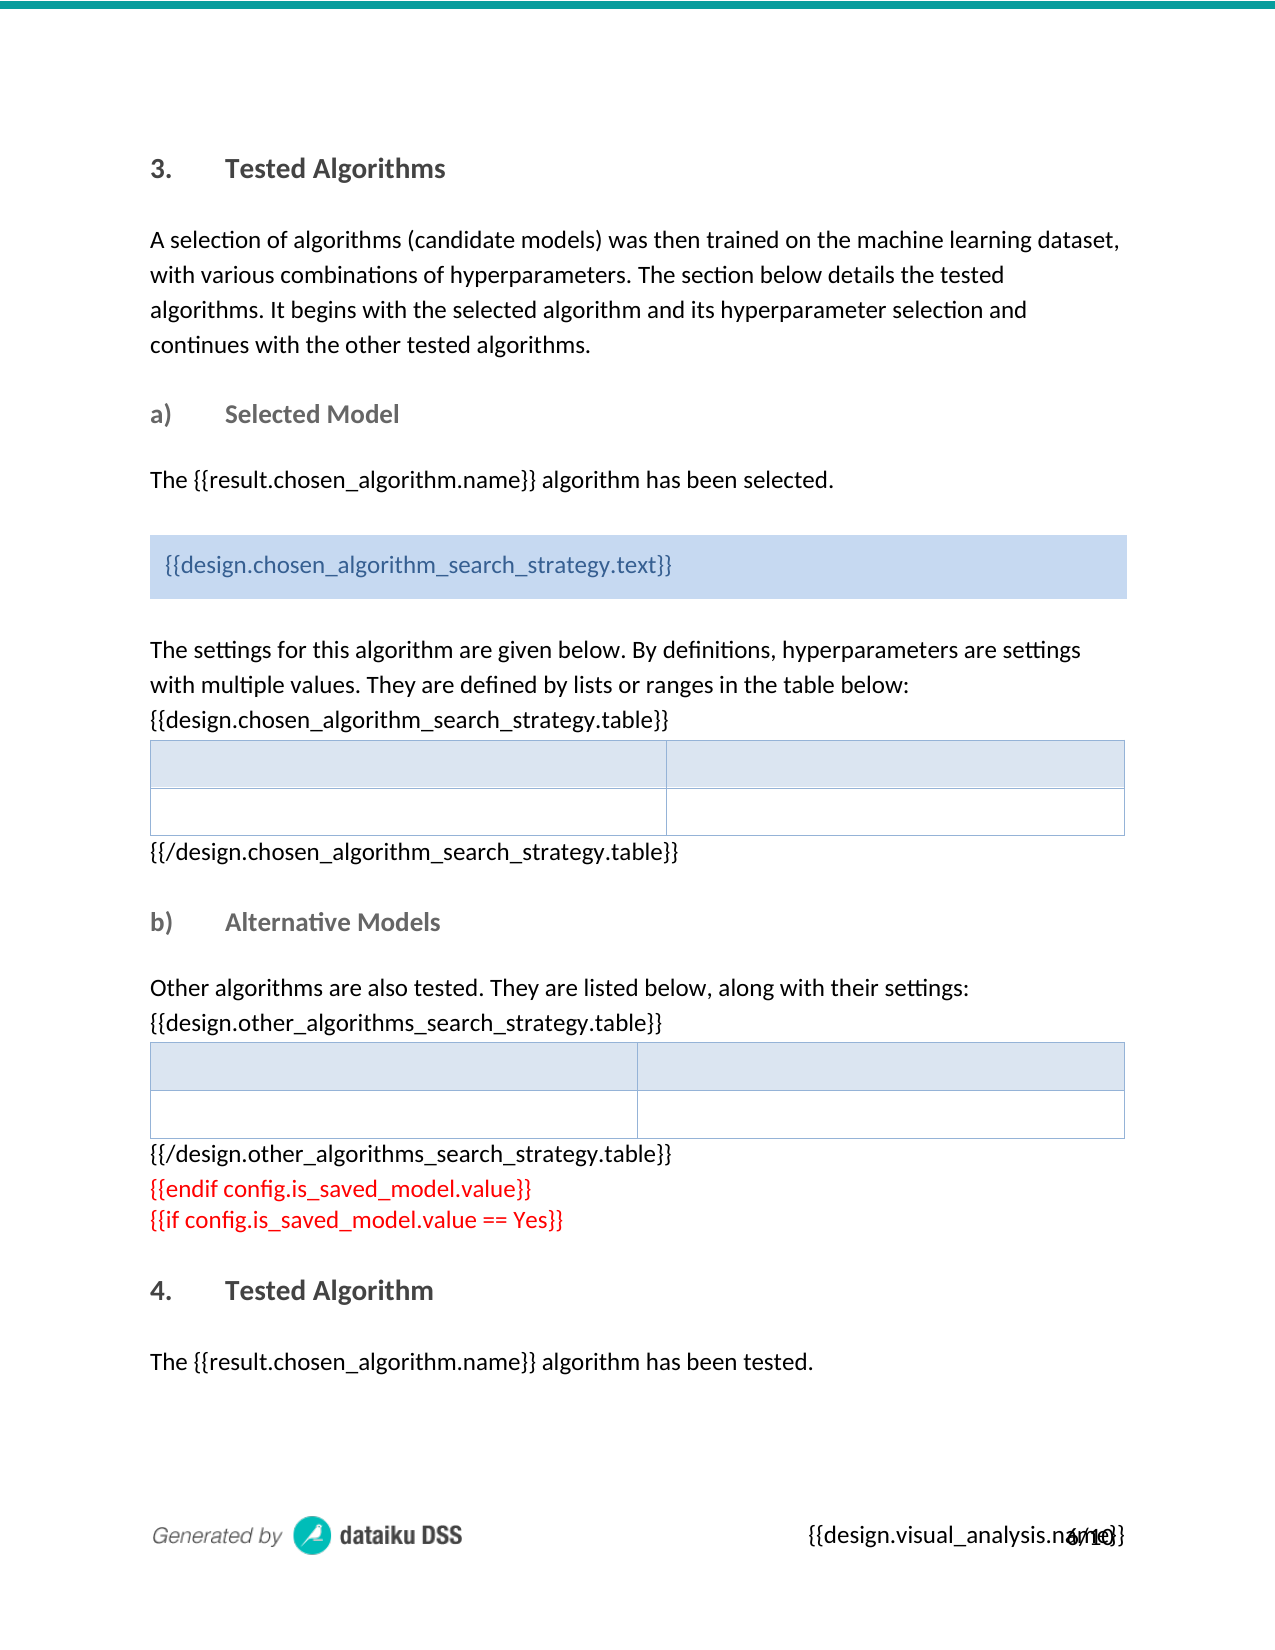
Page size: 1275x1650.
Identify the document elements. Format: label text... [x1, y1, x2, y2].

table_header [638, 1043, 1124, 1090]
text The {{result.chosen_algorithm.name}} algorithm has been tested. [150, 1346, 1125, 1377]
subtitle Tested Algorithms [150, 150, 1125, 186]
table_cell [667, 789, 1124, 835]
text {{/design.chosen_algorithm_search_strategy.table}} [150, 836, 1125, 867]
text A selection of algorithms (candidate models) was then trained on the machine learning dataset, with various combinations of hyperparameters. The section below details the tested algorithms. It begins with the selected algorithm and its hyperparameter selection and continues with the other tested algorithms. [150, 224, 1125, 360]
picture [0, 1, 1275, 9]
text {{design.chosen_algorithm_search_strategy.table}} [150, 704, 1125, 735]
subtitle Selected Model [150, 398, 1125, 431]
text {{/design.other_algorithms_search_strategy.table}} [150, 1139, 1125, 1169]
text {{design.other_algorithms_search_strategy.table}} [150, 1007, 1125, 1037]
subtitle Tested Algorithm [150, 1272, 1125, 1308]
table_header [151, 741, 666, 787]
table_cell [638, 1091, 1124, 1138]
text Other algorithms are also tested. They are listed below, along with their settings: [150, 972, 1125, 1002]
text The {{result.chosen_algorithm.name}} algorithm has been selected. [150, 465, 1125, 495]
table_header [151, 1043, 637, 1090]
table_header {{design.chosen_algorithm_search_strategy.text}} [150, 535, 1127, 599]
table_header [667, 741, 1124, 787]
text The settings for this algorithm are given below. By definitions, hyperparameters are settings with multiple values. They are defined by lists or ranges in the table below: [150, 634, 1125, 700]
table_cell [151, 1091, 637, 1138]
text {{if config.is_saved_model.value == Yes}} [150, 1204, 1125, 1235]
picture [149, 1512, 462, 1557]
table_cell [151, 789, 666, 835]
text {{endif config.is_saved_model.value}} [150, 1174, 1125, 1204]
subtitle Alternative Models [150, 905, 1125, 938]
